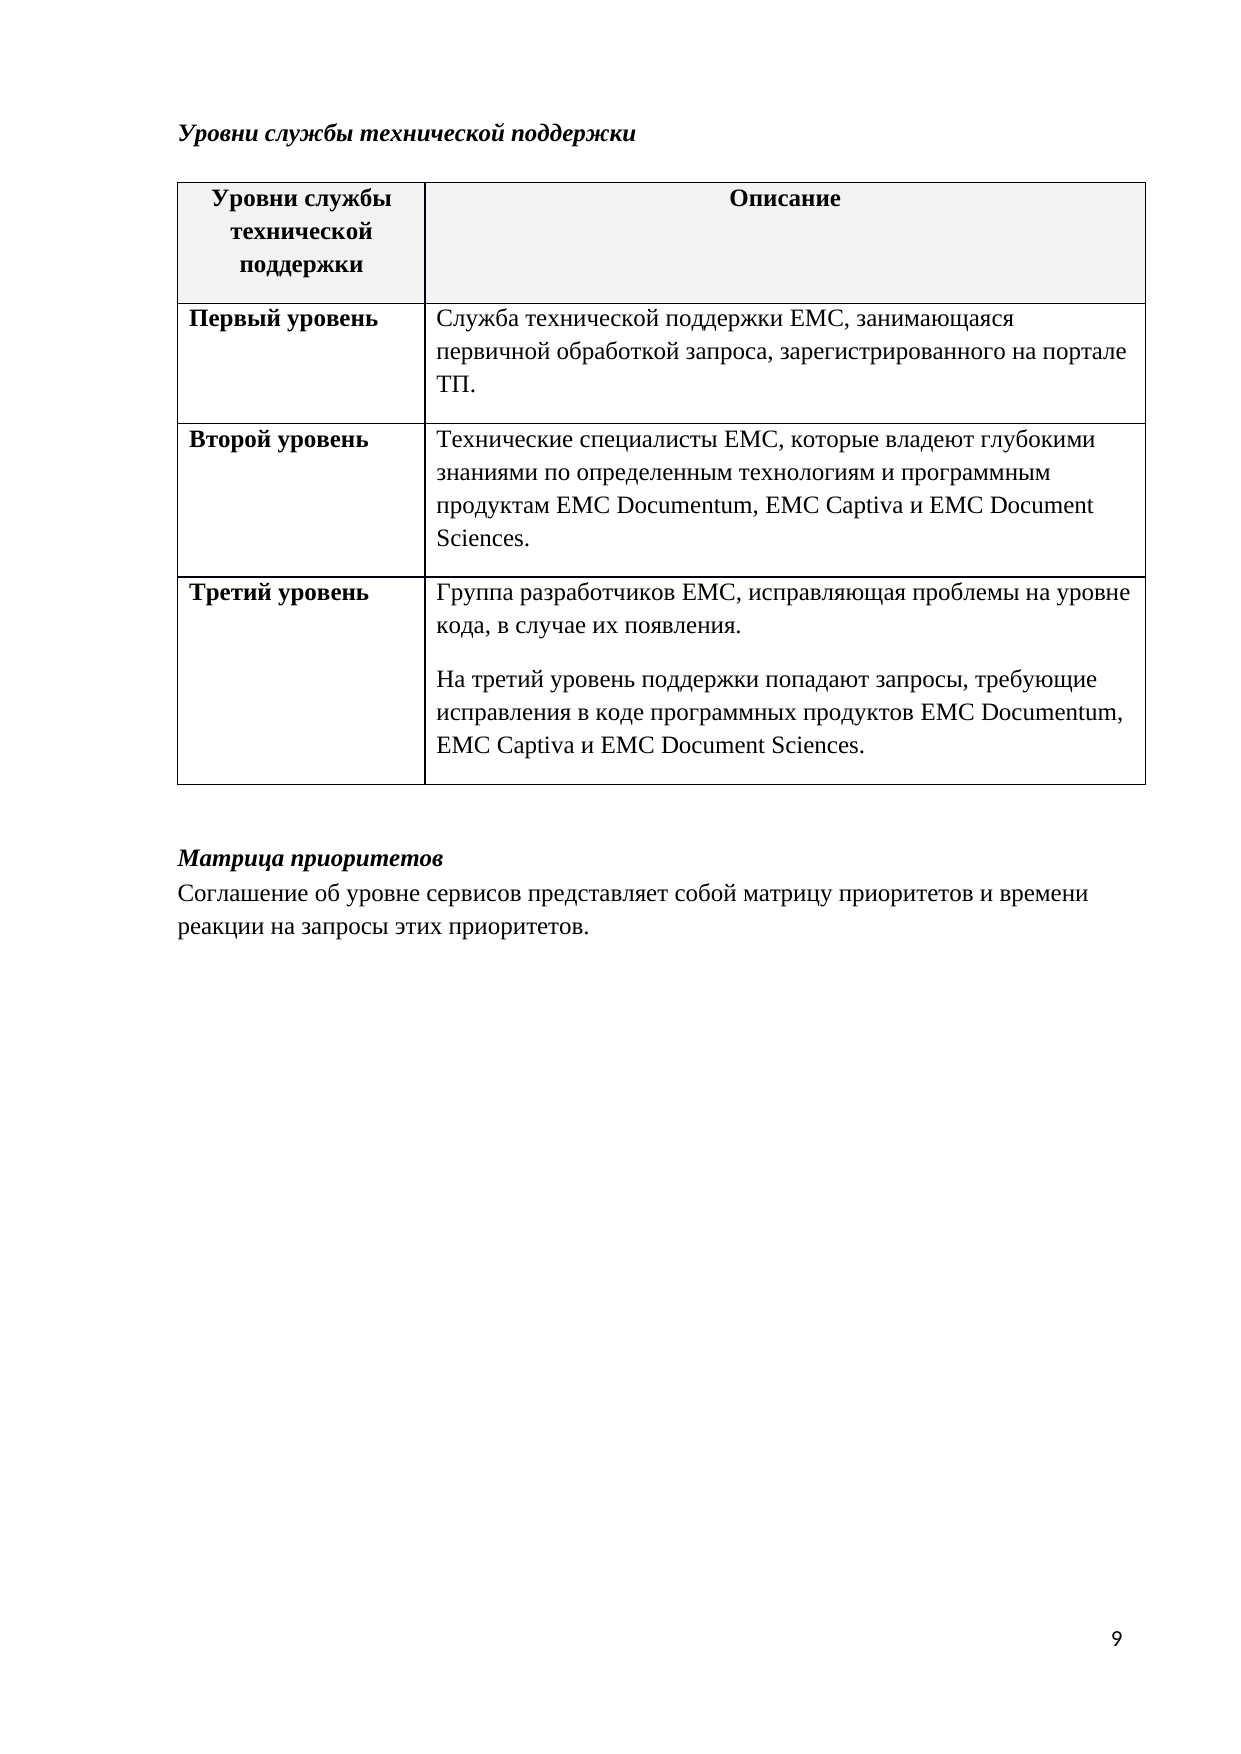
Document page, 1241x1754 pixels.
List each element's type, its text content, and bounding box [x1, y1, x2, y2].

text Соглашение об уровне сервисов представляет собой матрицу приоритетов и времени реакции на запросы этих приоритетов. [177, 878, 1122, 940]
table_cell Группа разработчиков EMC, исправляющая проблемы на уровне кода, в случае их появления. На третий уровень поддержки попадают запросы, требующие исправления в коде программных продуктов EMC Documentum, EMC Captiva и EMC Document Sciences. [426, 578, 1145, 784]
subtitle Матрица приоритетов [177, 843, 1122, 872]
table_header Описание [426, 183, 1145, 302]
table_cell Первый уровень [178, 304, 424, 423]
subtitle Уровни службы технической поддержки [177, 118, 1122, 147]
table_cell Служба технической поддержки EMC, занимающаяся первичной обработкой запроса, зарегистрированного на портале ТП. [426, 304, 1145, 423]
table_cell Второй уровень [178, 424, 424, 576]
table_cell Третий уровень [178, 578, 424, 784]
table_cell Технические специалисты EMC, которые владеют глубокими знаниями по определенным технологиям и программным продуктам EMC Documentum, EMC Captiva и EMC Document Sciences. [426, 424, 1145, 576]
table_header Уровни службы технической поддержки [178, 183, 424, 302]
